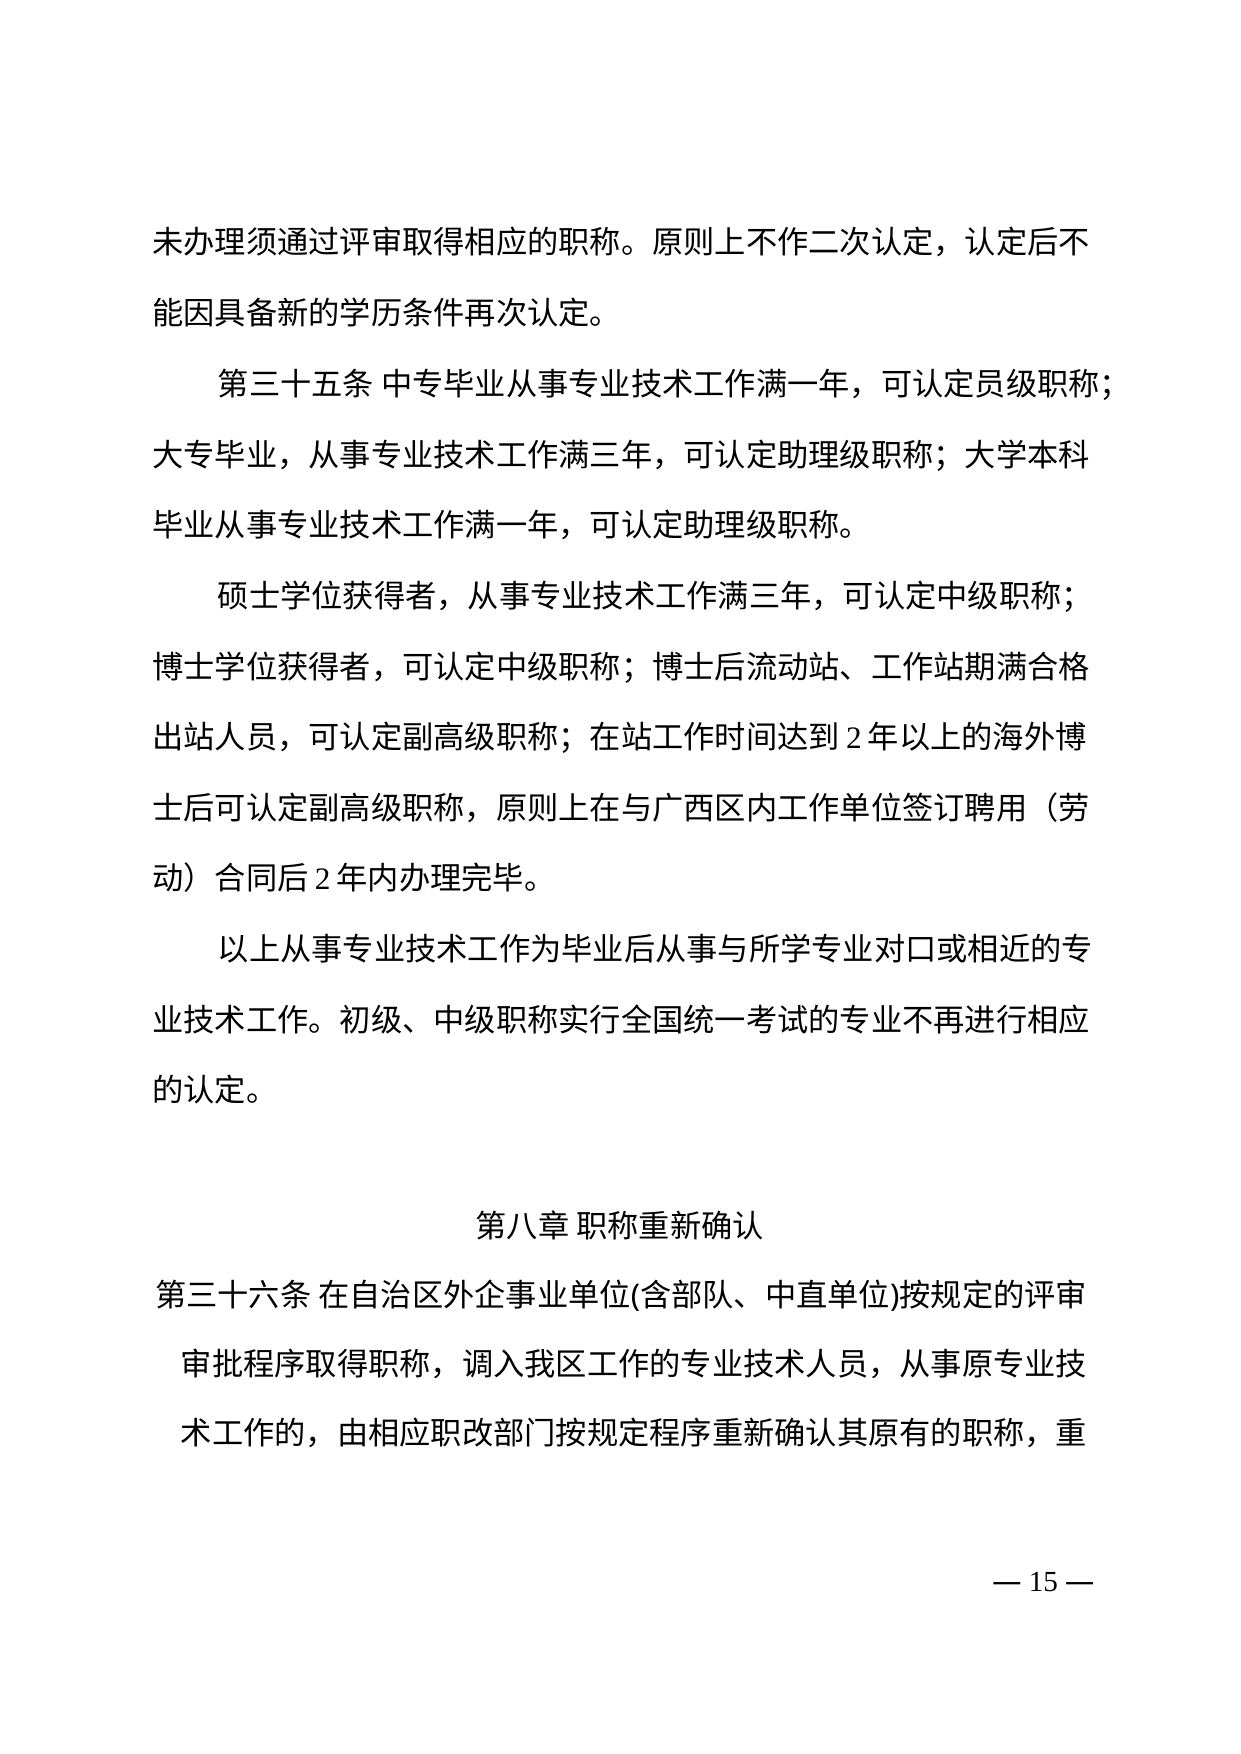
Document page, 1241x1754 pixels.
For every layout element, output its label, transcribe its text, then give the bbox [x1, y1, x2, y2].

text 硕士学位获得者，从事专业技术工作满三年，可认定中级职称；博士学位获得者，可认定中级职称；博士后流动站、工作站期满合格出站人员，可认定副高级职称；在站工作时间达到2年以上的海外博士后可认定副高级职称，原则上在与广西区内工作单位签订聘用（劳动）合同后2年内办理完毕。 [152, 571, 1102, 899]
text 以上从事专业技术工作为毕业后从事与所学专业对口或相近的专业技术工作。初级、中级职称实行全国统一考试的专业不再进行相应的认定。 [152, 924, 1102, 1111]
text 第三十五条 中专毕业从事专业技术工作满一年，可认定员级职称；大专毕业，从事专业技术工作满三年，可认定助理级职称；大学本科毕业从事专业技术工作满一年，可认定助理级职称。 [152, 359, 1102, 546]
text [153, 1270, 1087, 1453]
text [152, 218, 1102, 333]
subtitle 第八章 职称重新确认 [153, 1201, 1085, 1247]
